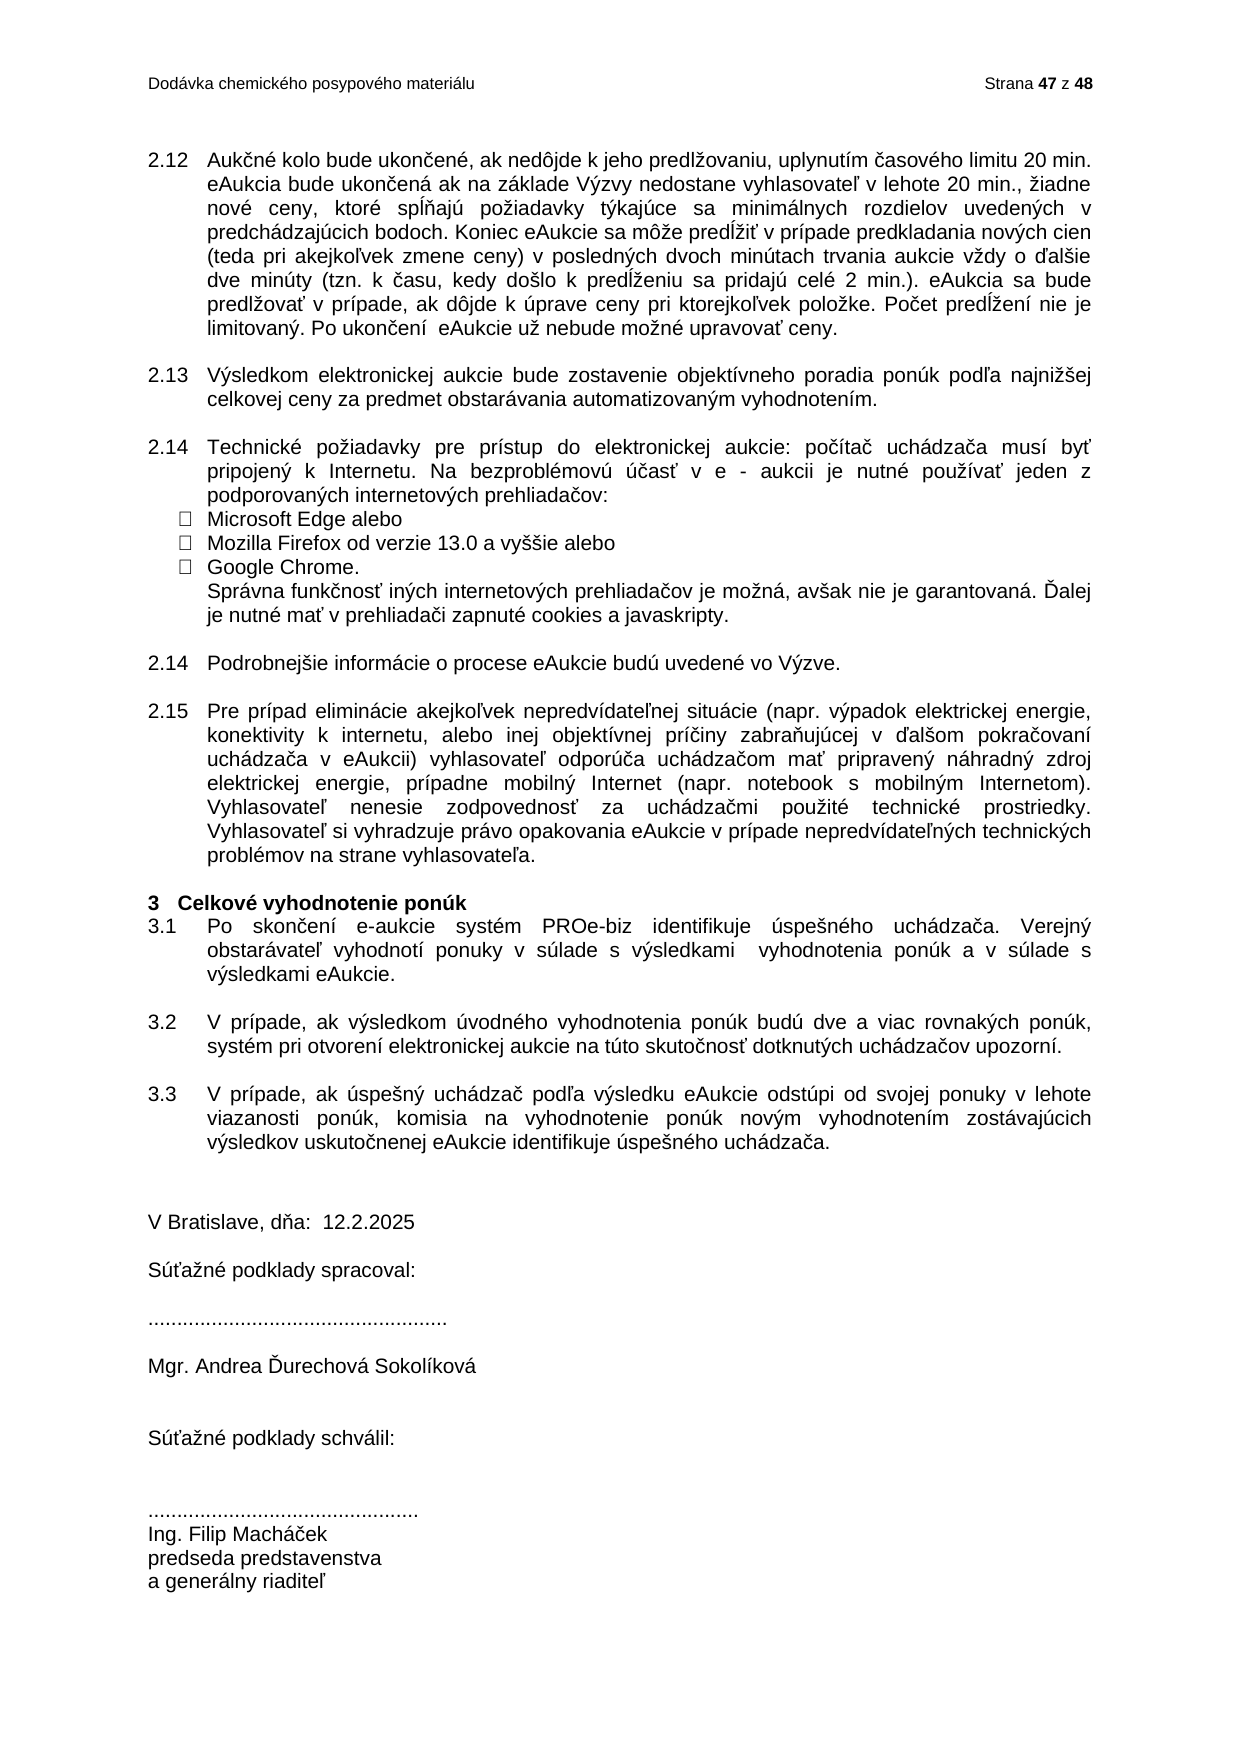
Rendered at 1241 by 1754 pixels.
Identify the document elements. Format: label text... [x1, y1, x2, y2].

text 2.15 Pre prípad eliminácie akejkoľvek nepredvídateľnej situácie (napr. výpadok elektrickej energie, konektivity k internetu, alebo inej objektívnej príčiny zabraňujúcej v ďalšom pokračovaní uchádzača v eAukcii) vyhlasovateľ odporúča uchádzačom mať pripravený náhradný zdroj elektrickej energie, prípadne mobilný Internet (napr. notebook s mobilným Internetom). Vyhlasovateľ nenesie zodpovednosť za uchádzačmi použité technické prostriedky. Vyhlasovateľ si vyhradzuje právo opakovania eAukcie v prípade nepredvídateľných technických problémov na strane vyhlasovateľa. [148, 699, 1092, 866]
text 3.2 V prípade, ak výsledkom úvodného vyhodnotenia ponúk budú dve a viac rovnakých ponúk, systém pri otvorení elektronickej aukcie na túto skutočnosť dotknutých uchádzačov upozorní. [148, 1010, 1092, 1058]
text 2.14 Podrobnejšie informácie o procese eAukcie budú uvedené vo Výzve. [148, 651, 1092, 675]
text Správna funkčnosť iných internetových prehliadačov je možná, avšak nie je garantovaná. Ďalej je nutné mať v prehliadači zapnuté cookies a javaskripty. [207, 579, 1092, 627]
text predseda predstavenstva [148, 1545, 1092, 1569]
text  Google Chrome. [148, 555, 1092, 579]
text a generálny riaditeľ [148, 1569, 1092, 1593]
text 2.14 Technické požiadavky pre prístup do elektronickej aukcie: počítač uchádzača musí byť pripojený k Internetu. Na bezproblémovú účasť v e - aukcii je nutné používať jeden z podporovaných internetových prehliadačov: [148, 435, 1092, 507]
text  Microsoft Edge alebo [148, 507, 1092, 531]
text  Mozilla Firefox od verzie 13.0 a vyššie alebo [148, 531, 1092, 555]
text Súťažné podklady spracoval: [148, 1258, 1092, 1282]
text 3.3 V prípade, ak úspešný uchádzač podľa výsledku eAukcie odstúpi od svojej ponuky v lehote viazanosti ponúk, komisia na vyhodnotenie ponúk novým vyhodnotením zostávajúcich výsledkov uskutočnenej eAukcie identifikuje úspešného uchádzača. [148, 1082, 1092, 1154]
text Súťažné podklady schválil: [148, 1426, 1092, 1449]
text .................................................... [148, 1306, 1092, 1330]
text 2.12 Aukčné kolo bude ukončené, ak nedôjde k jeho predlžovaniu, uplynutím časového limitu 20 min. eAukcia bude ukončená ak na základe Výzvy nedostane vyhlasovateľ v lehote 20 min., žiadne nové ceny, ktoré spĺňajú požiadavky týkajúce sa minimálnych rozdielov uvedených v predchádzajúcich bodoch. Koniec eAukcie sa môže predĺžiť v prípade predkladania nových cien (teda pri akejkoľvek zmene ceny) v posledných dvoch minútach trvania aukcie vždy o ďalšie dve minúty (tzn. k času, kedy došlo k predĺženiu sa pridajú celé 2 min.). eAukcia sa bude predlžovať v prípade, ak dôjde k úprave ceny pri ktorejkoľvek položke. Počet predĺžení nie je limitovaný. Po ukončení eAukcie už nebude možné upravovať ceny. [148, 148, 1092, 339]
text 3 Celkové vyhodnotenie ponúk [148, 890, 1092, 914]
text 2.13 Výsledkom elektronickej aukcie bude zostavenie objektívneho poradia ponúk podľa najnižšej celkovej ceny za predmet obstarávania automatizovaným vyhodnotením. [148, 363, 1092, 411]
text ............................................... [148, 1497, 1092, 1521]
text 3.1 Po skončení e-aukcie systém PROe-biz identifikuje úspešného uchádzača. Verejný obstarávateľ vyhodnotí ponuky v súlade s výsledkami vyhodnotenia ponúk a v súlade s výsledkami eAukcie. [148, 914, 1092, 986]
text Mgr. Andrea Ďurechová Sokolíková [148, 1354, 1092, 1378]
text V Bratislave, dňa: 12.2.2025 [148, 1210, 1092, 1234]
text Ing. Filip Macháček [148, 1521, 1092, 1545]
